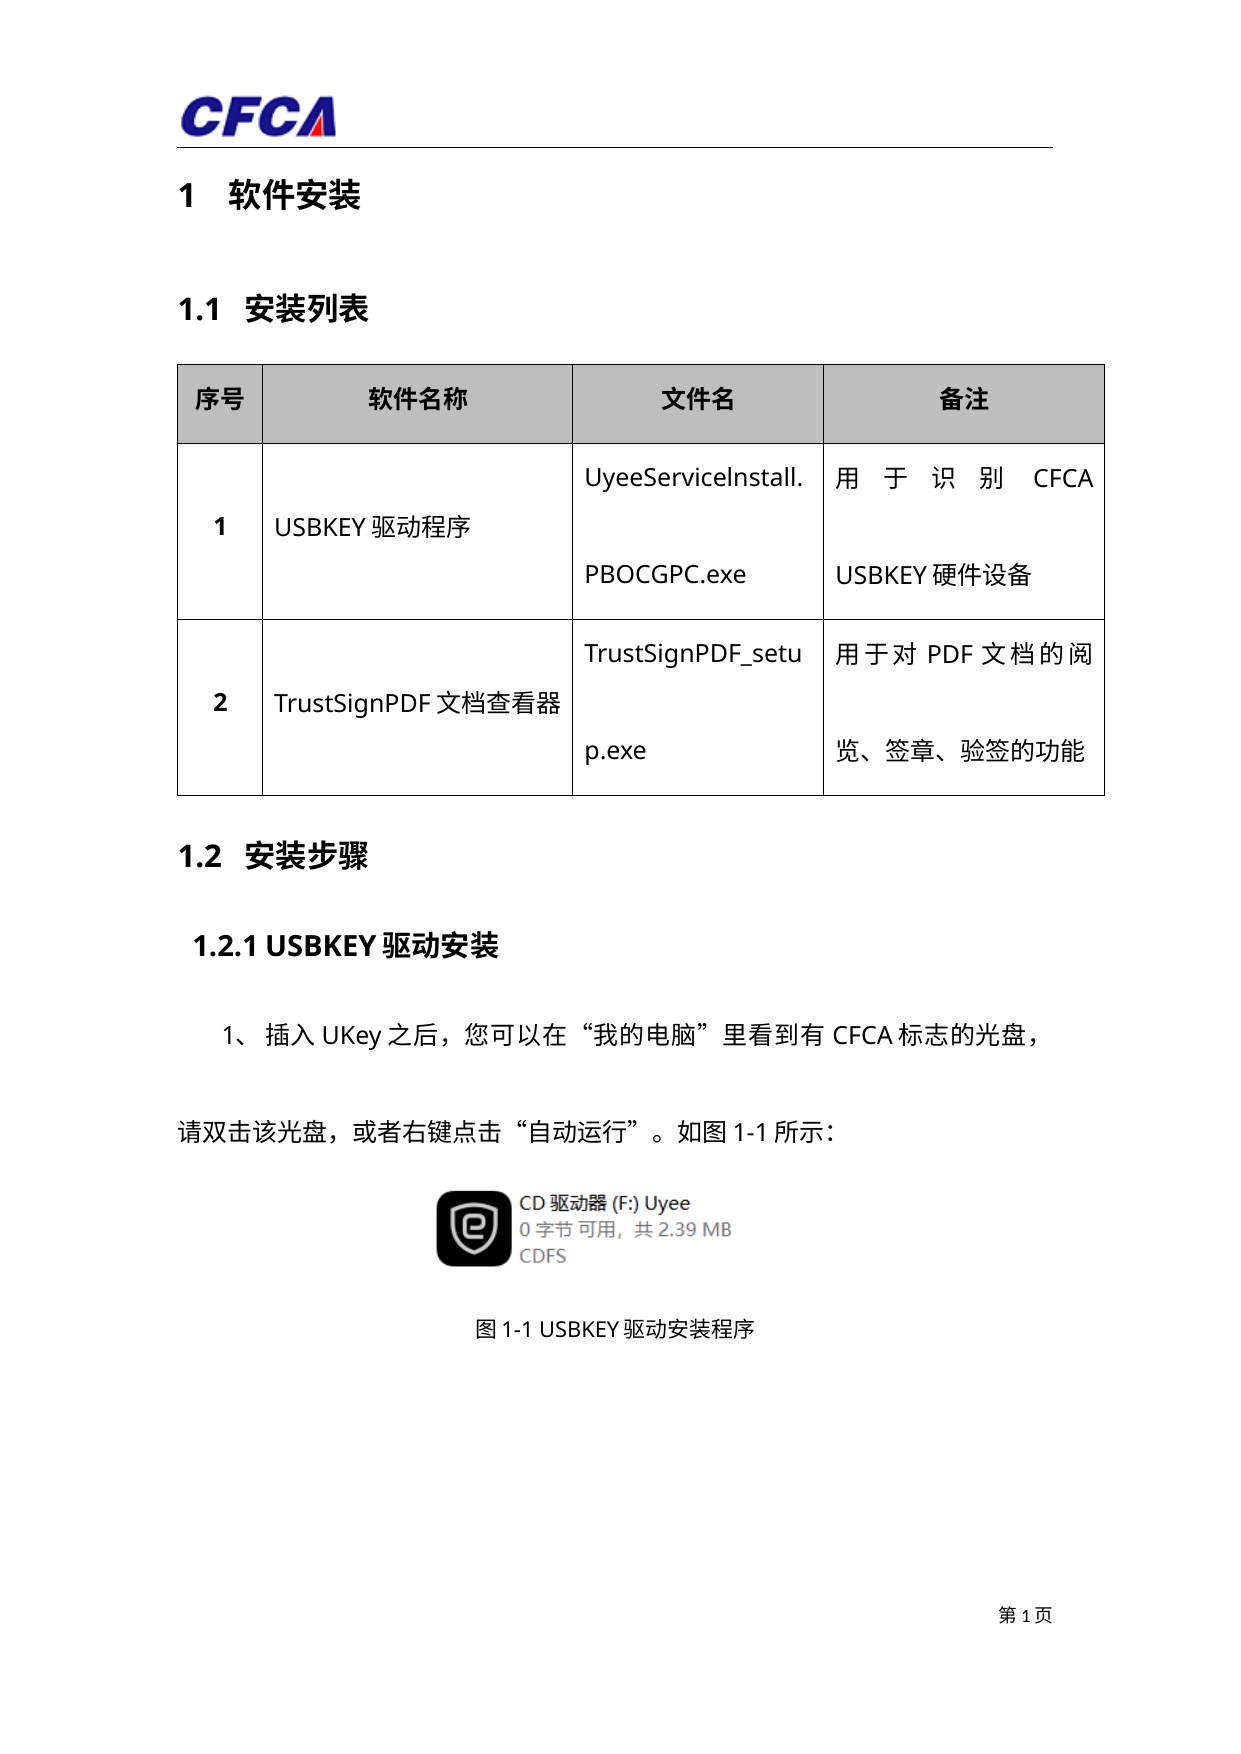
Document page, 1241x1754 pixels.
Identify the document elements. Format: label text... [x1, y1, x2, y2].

table_cell 用于识别CFCA USBKEY硬件设备 [824, 444, 1104, 619]
subtitle 安装列表 [177, 274, 1053, 339]
table_cell TrustSignPDF_setup.exe [573, 620, 823, 795]
text 图1-1 USBKEY驱动安装程序 [177, 1312, 1053, 1344]
table_cell 用于对PDF文档的阅览、签章、验签的功能 [824, 620, 1104, 795]
subtitle 安装步骤 [177, 821, 1053, 886]
picture [418, 1181, 812, 1293]
subtitle USBKEY驱动安装 [192, 911, 1053, 976]
table_header 文件名 [573, 365, 823, 443]
list 软件安装 [177, 160, 1053, 225]
table_cell 1 [178, 444, 262, 619]
table_cell USBKEY驱动程序 [263, 444, 572, 619]
table_cell TrustSignPDF文档查看器 [263, 620, 572, 795]
table_cell UyeeServicelnstall.PBOCGPC.exe [573, 444, 823, 619]
table_cell 2 [178, 620, 262, 795]
picture [177, 88, 342, 145]
table_header 备注 [824, 365, 1104, 443]
table_header 软件名称 [263, 365, 572, 443]
table_header 序号 [178, 365, 262, 443]
list 插入UKey之后，您可以在“我的电脑”里看到有CFCA标志的光盘，请双击该光盘，或者右键点击“自动运行”。如图1-1所示： [177, 1001, 1053, 1163]
